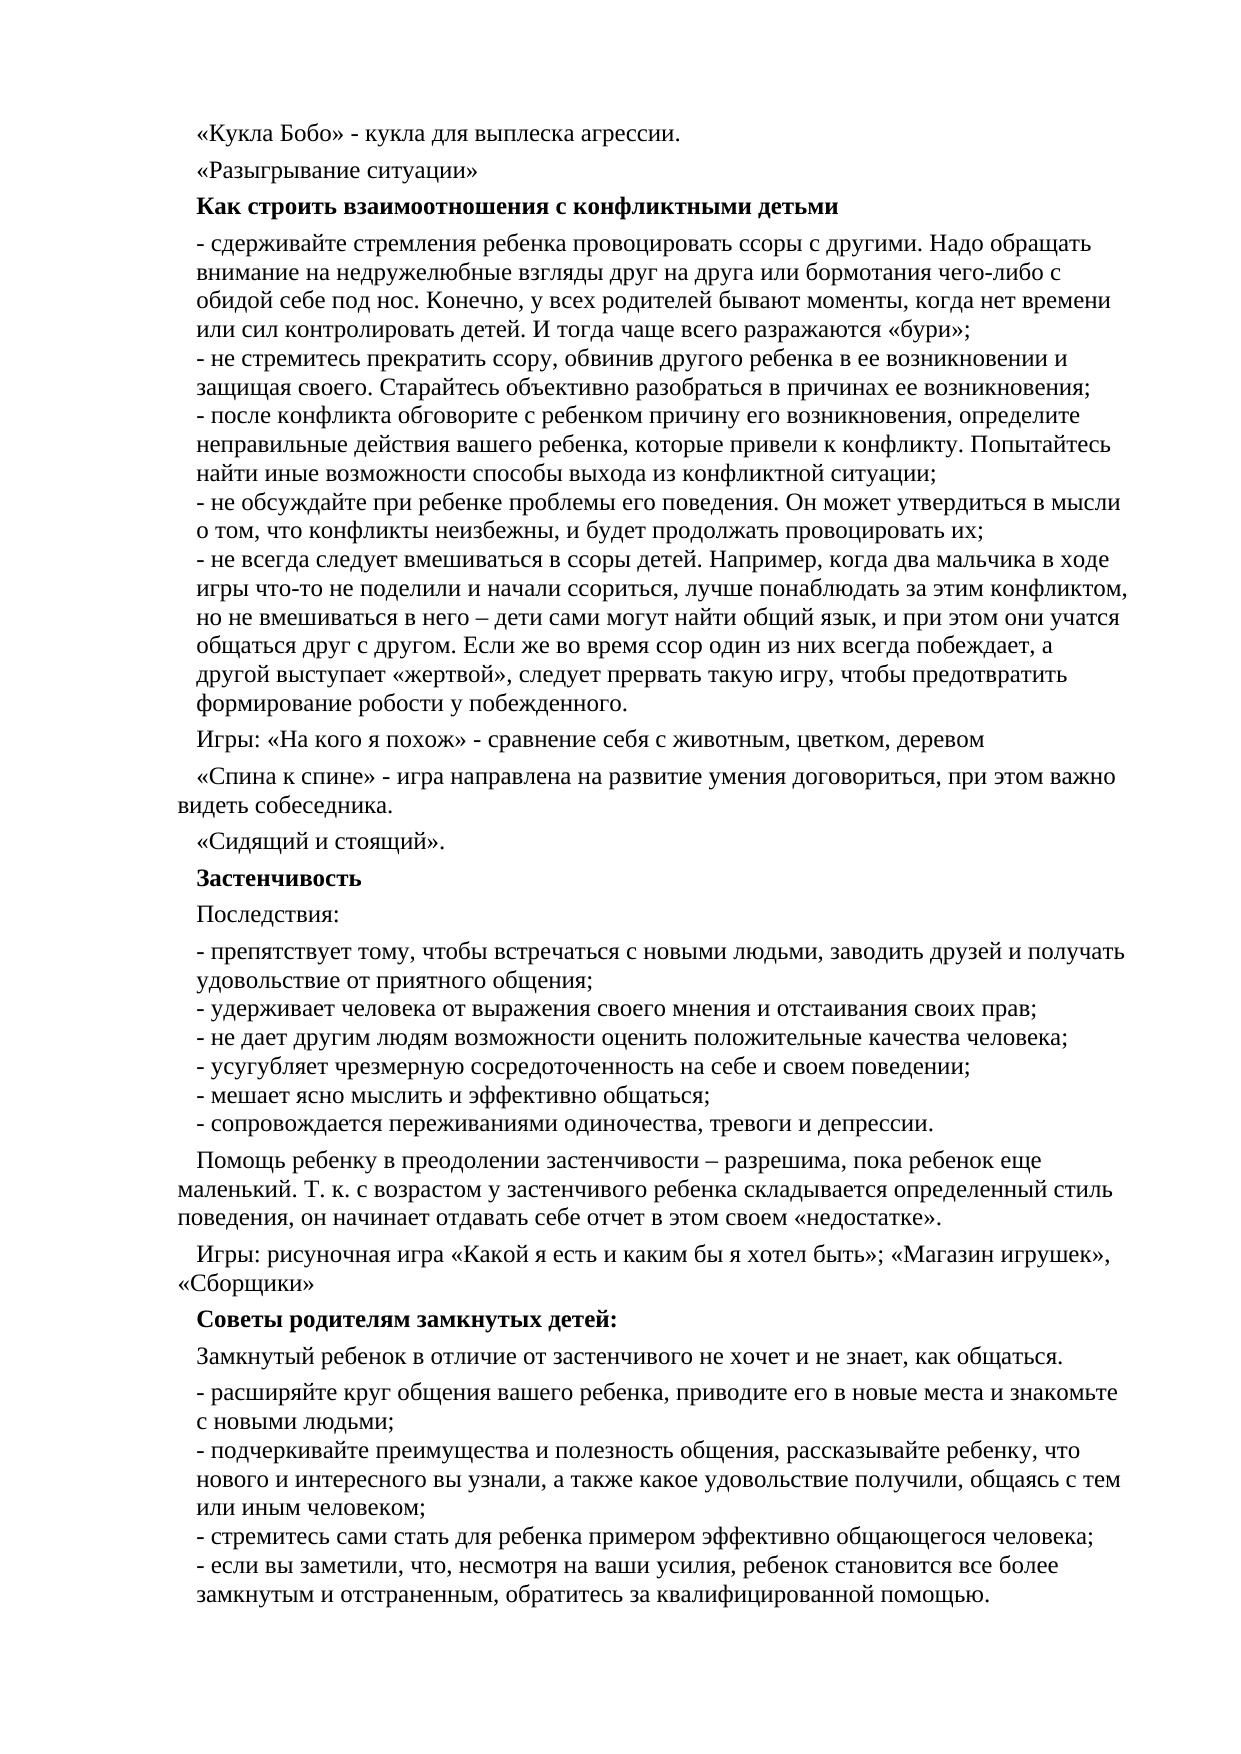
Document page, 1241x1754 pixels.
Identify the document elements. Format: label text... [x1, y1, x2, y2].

text Последствия: [177, 899, 1152, 928]
text Как строить взаимоотношения с конфликтными детьми [177, 191, 1152, 220]
text - не обсуждайте при ребенке проблемы его поведения. Он может утвердиться в мысли о том, что конфликты неизбежны, и будет продолжать провоцировать их; [196, 487, 1133, 544]
text Замкнутый ребенок в отличие от застенчивого не хочет и не знает, как общаться. [177, 1341, 1152, 1370]
text Застенчивость [177, 863, 1152, 892]
text - подчеркивайте преимущества и полезность общения, рассказывайте ребенку, что нового и интересного вы узнали, а также какое удовольствие получили, общаясь с тем или иным человеком; [196, 1435, 1133, 1521]
text - препятствует тому, чтобы встречаться с новыми людьми, заводить друзей и получать удовольствие от приятного общения; [196, 936, 1133, 993]
text - стремитесь сами стать для ребенка примером эффективно общающегося человека; [196, 1521, 1133, 1550]
text - не всегда следует вмешиваться в ссоры детей. Например, когда два мальчика в ходе игры что-то не поделили и начали ссориться, лучше понаблюдать за этим конфликтом, но не вмешиваться в него – дети сами могут найти общий язык, и при этом они учатся общаться друг с другом. Если же во время ссор один из них всегда побеждает, а другой выступает «жертвой», следует прервать такую игру, чтобы предотвратить формирование робости у побежденного. [196, 544, 1133, 717]
text «Кукла Бобо» - кукла для выплеска агрессии. [177, 118, 1152, 147]
text Игры: рисуночная игра «Какой я есть и каким бы я хотел быть»; «Магазин игрушек», «Сборщики» [177, 1239, 1152, 1297]
text «Спина к спине» - игра направлена на развитие умения договориться, при этом важно видеть собеседника. [177, 761, 1152, 818]
text Помощь ребенку в преодолении застенчивости – разрешима, пока ребенок еще маленький. Т. к. с возрастом у застенчивого ребенка складывается определенный стиль поведения, он начинает отдавать себе отчет в этом своем «недостатке». [177, 1145, 1152, 1231]
text «Разыгрывание ситуации» [177, 155, 1152, 183]
text Игры: «На кого я похож» - сравнение себя с животным, цветком, деревом [177, 724, 1152, 753]
text - не стремитесь прекратить ссору, обвинив другого ребенка в ее возникновении и защищая своего. Старайтесь объективно разобраться в причинах ее возникновения; [196, 343, 1133, 400]
text - если вы заметили, что, несмотря на ваши усилия, ребенок становится все более замкнутым и отстраненным, обратитесь за квалифицированной помощью. [196, 1550, 1133, 1607]
text - не дает другим людям возможности оценить положительные качества человека; [196, 1022, 1133, 1051]
text Советы родителям замкнутых детей: [177, 1304, 1152, 1333]
text - после конфликта обговорите с ребенком причину его возникновения, определите неправильные действия вашего ребенка, которые привели к конфликту. Попытайтесь найти иные возможности способы выхода из конфликтной ситуации; [196, 400, 1133, 487]
text - мешает ясно мыслить и эффективно общаться; [196, 1080, 1133, 1108]
text «Сидящий и стоящий». [177, 826, 1152, 855]
text - удерживает человека от выражения своего мнения и отстаивания своих прав; [196, 993, 1133, 1022]
text - усугубляет чрезмерную сосредоточенность на себе и своем поведении; [196, 1051, 1133, 1080]
text - сдерживайте стремления ребенка провоцировать ссоры с другими. Надо обращать внимание на недружелюбные взгляды друг на друга или бормотания чего-либо с обидой себе под нос. Конечно, у всех родителей бывают моменты, когда нет времени или сил контролировать детей. И тогда чаще всего разражаются «бури»; [196, 228, 1133, 343]
text - расширяйте круг общения вашего ребенка, приводите его в новые места и знакомьте с новыми людьми; [196, 1377, 1133, 1435]
text - сопровождается переживаниями одиночества, тревоги и депрессии. [196, 1108, 1133, 1137]
